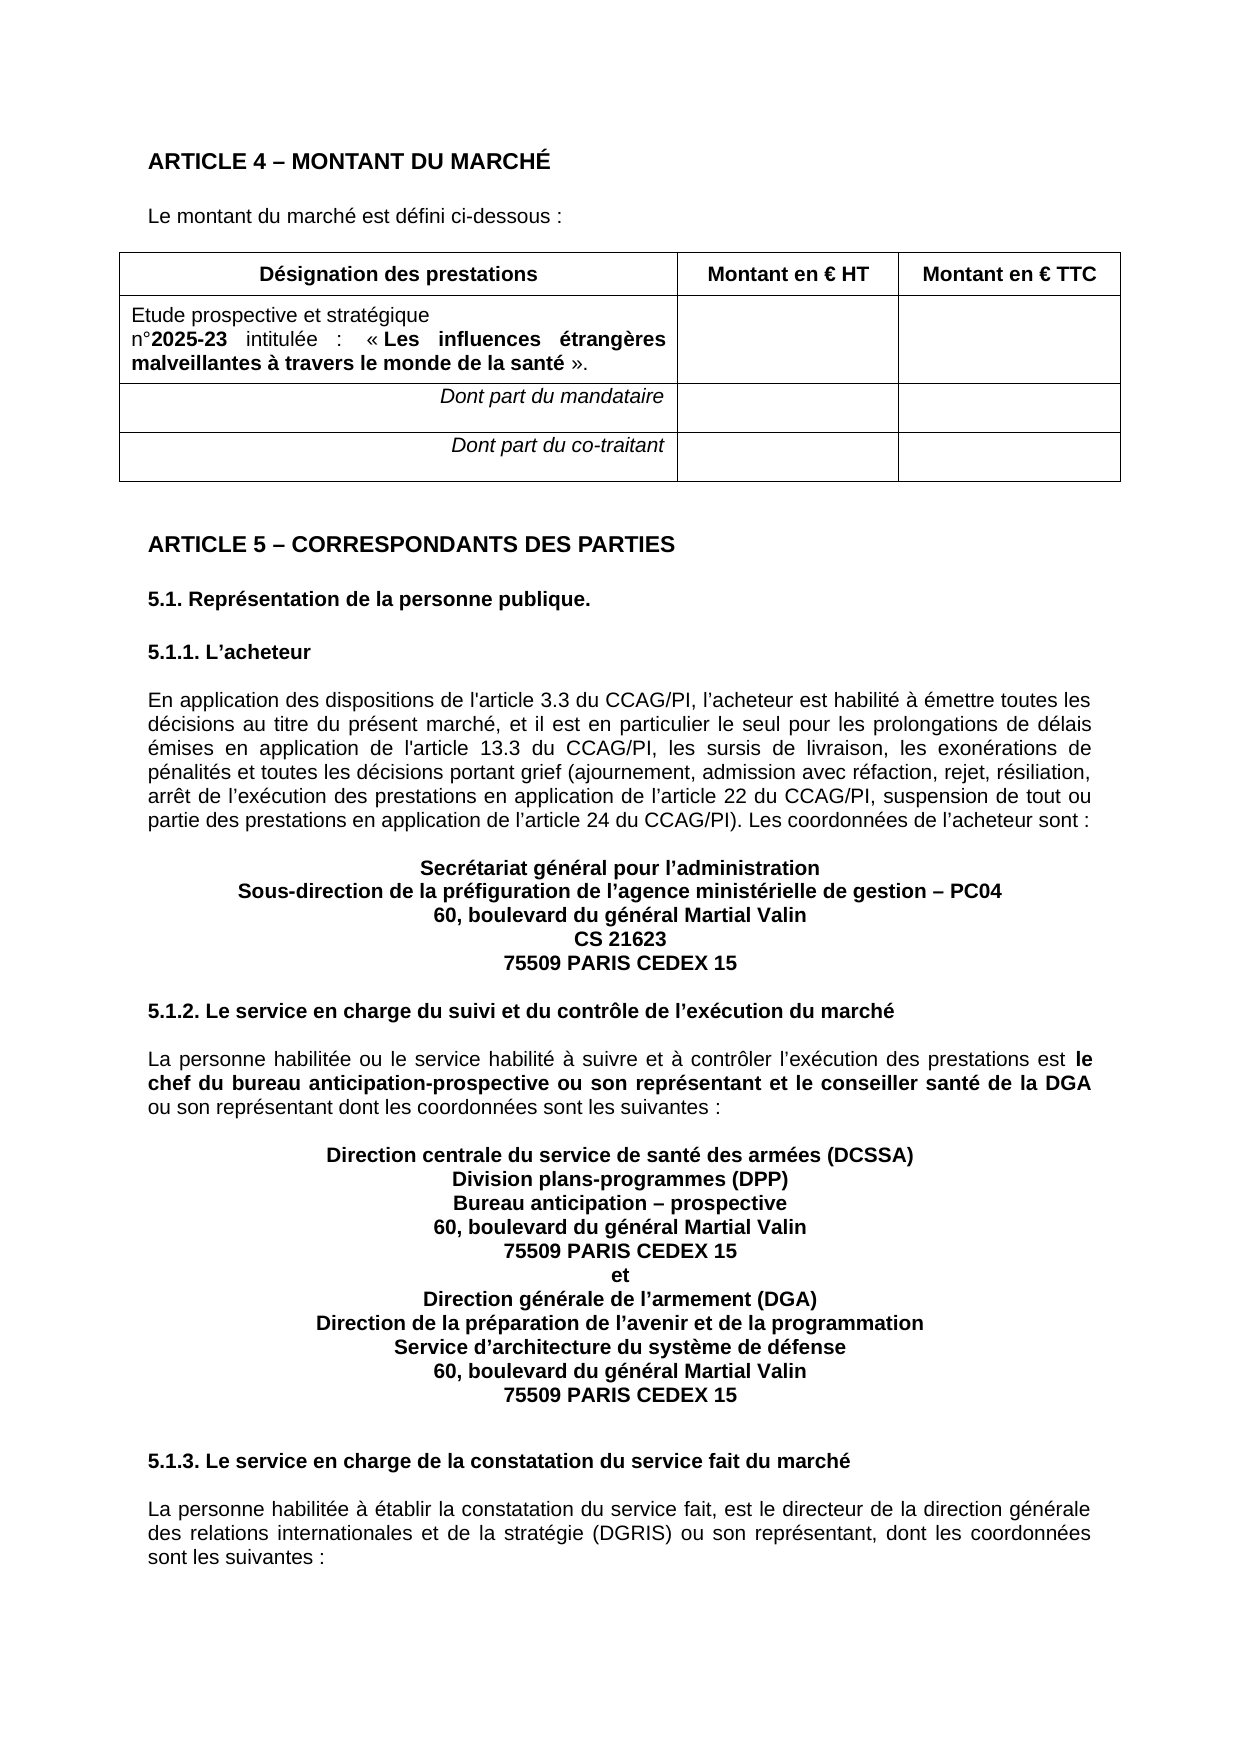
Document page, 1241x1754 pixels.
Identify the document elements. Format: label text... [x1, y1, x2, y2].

text Service d’architecture du système de défense [148, 1334, 1093, 1358]
table_cell [678, 384, 898, 432]
text Division plans-programmes (DPP) [148, 1167, 1093, 1191]
text La personne habilitée ou le service habilité à suivre et à contrôler l’exécution des prestations est le chef du bureau anticipation-prospective ou son représentant et le conseiller santé de la DGA ou son représentant dont les coordonnées sont les suivantes : [148, 1047, 1093, 1119]
text Le montant du marché est défini ci-dessous : [148, 204, 1093, 228]
text 5.1.1. L’acheteur [148, 640, 1093, 664]
text 75509 PARIS CEDEX 15 [148, 1239, 1093, 1263]
title ARTICLE 5 – CORRESPONDANTS DES PARTIES [148, 531, 1093, 557]
text En application des dispositions de l'article 3.3 du CCAG/PI, l’acheteur est habilité à émettre toutes les décisions au titre du présent marché, et il est en particulier le seul pour les prolongations de délais émises en application de l'article 13.3 du CCAG/PI, les sursis de livraison, les exonérations de pénalités et toutes les décisions portant grief (ajournement, admission avec réfaction, rejet, résiliation, arrêt de l’exécution des prestations en application de l’article 22 du CCAG/PI, suspension de tout ou partie des prestations en application de l’article 24 du CCAG/PI). Les coordonnées de l’acheteur sont : [148, 688, 1093, 831]
text 75509 PARIS CEDEX 15 [148, 1382, 1093, 1406]
table_cell [899, 433, 1120, 481]
text 60, boulevard du général Martial Valin [148, 1215, 1093, 1239]
text Direction de la préparation de l’avenir et de la programmation [148, 1311, 1093, 1334]
text 75509 PARIS CEDEX 15 [148, 951, 1093, 975]
table_cell [678, 433, 898, 481]
title ARTICLE 4 – MONTANT DU MARCHÉ [148, 148, 1093, 174]
text Sous-direction de la préfiguration de l’agence ministérielle de gestion – PC04 [148, 879, 1093, 903]
text Bureau anticipation – prospective [148, 1191, 1093, 1215]
text Direction générale de l’armement (DGA) [148, 1287, 1093, 1311]
table_cell Dont part du mandataire [120, 384, 677, 432]
text CS 21623 [148, 927, 1093, 951]
text La personne habilitée à établir la constatation du service fait, est le directeur de la direction générale des relations internationales et de la stratégie (DGRIS) ou son représentant, dont les coordonnées sont les suivantes : [148, 1497, 1093, 1569]
text 5.1.2. Le service en charge du suivi et du contrôle de l’exécution du marché [148, 999, 1093, 1023]
text 60, boulevard du général Martial Valin [148, 903, 1093, 927]
table_cell Dont part du co-traitant [120, 433, 677, 481]
table_header Montant en € HT [678, 253, 898, 295]
text 60, boulevard du général Martial Valin [148, 1358, 1093, 1382]
subtitle 5.1. Représentation de la personne publique. [148, 587, 1093, 611]
text Secrétariat général pour l’administration [148, 855, 1093, 879]
table_cell [678, 296, 898, 383]
text Direction centrale du service de santé des armées (DCSSA) [148, 1143, 1093, 1167]
table_cell [899, 384, 1120, 432]
text 5.1.3. Le service en charge de la constatation du service fait du marché [148, 1449, 1093, 1473]
table_cell Etude prospective et stratégique n°2025-23 intitulée : « Les influences étrangères malveillantes à travers le monde de la santé ». [120, 296, 677, 383]
table_header Montant en € TTC [899, 253, 1120, 295]
table_header Désignation des prestations [120, 253, 677, 295]
table_cell [899, 296, 1120, 383]
text et [148, 1263, 1093, 1287]
